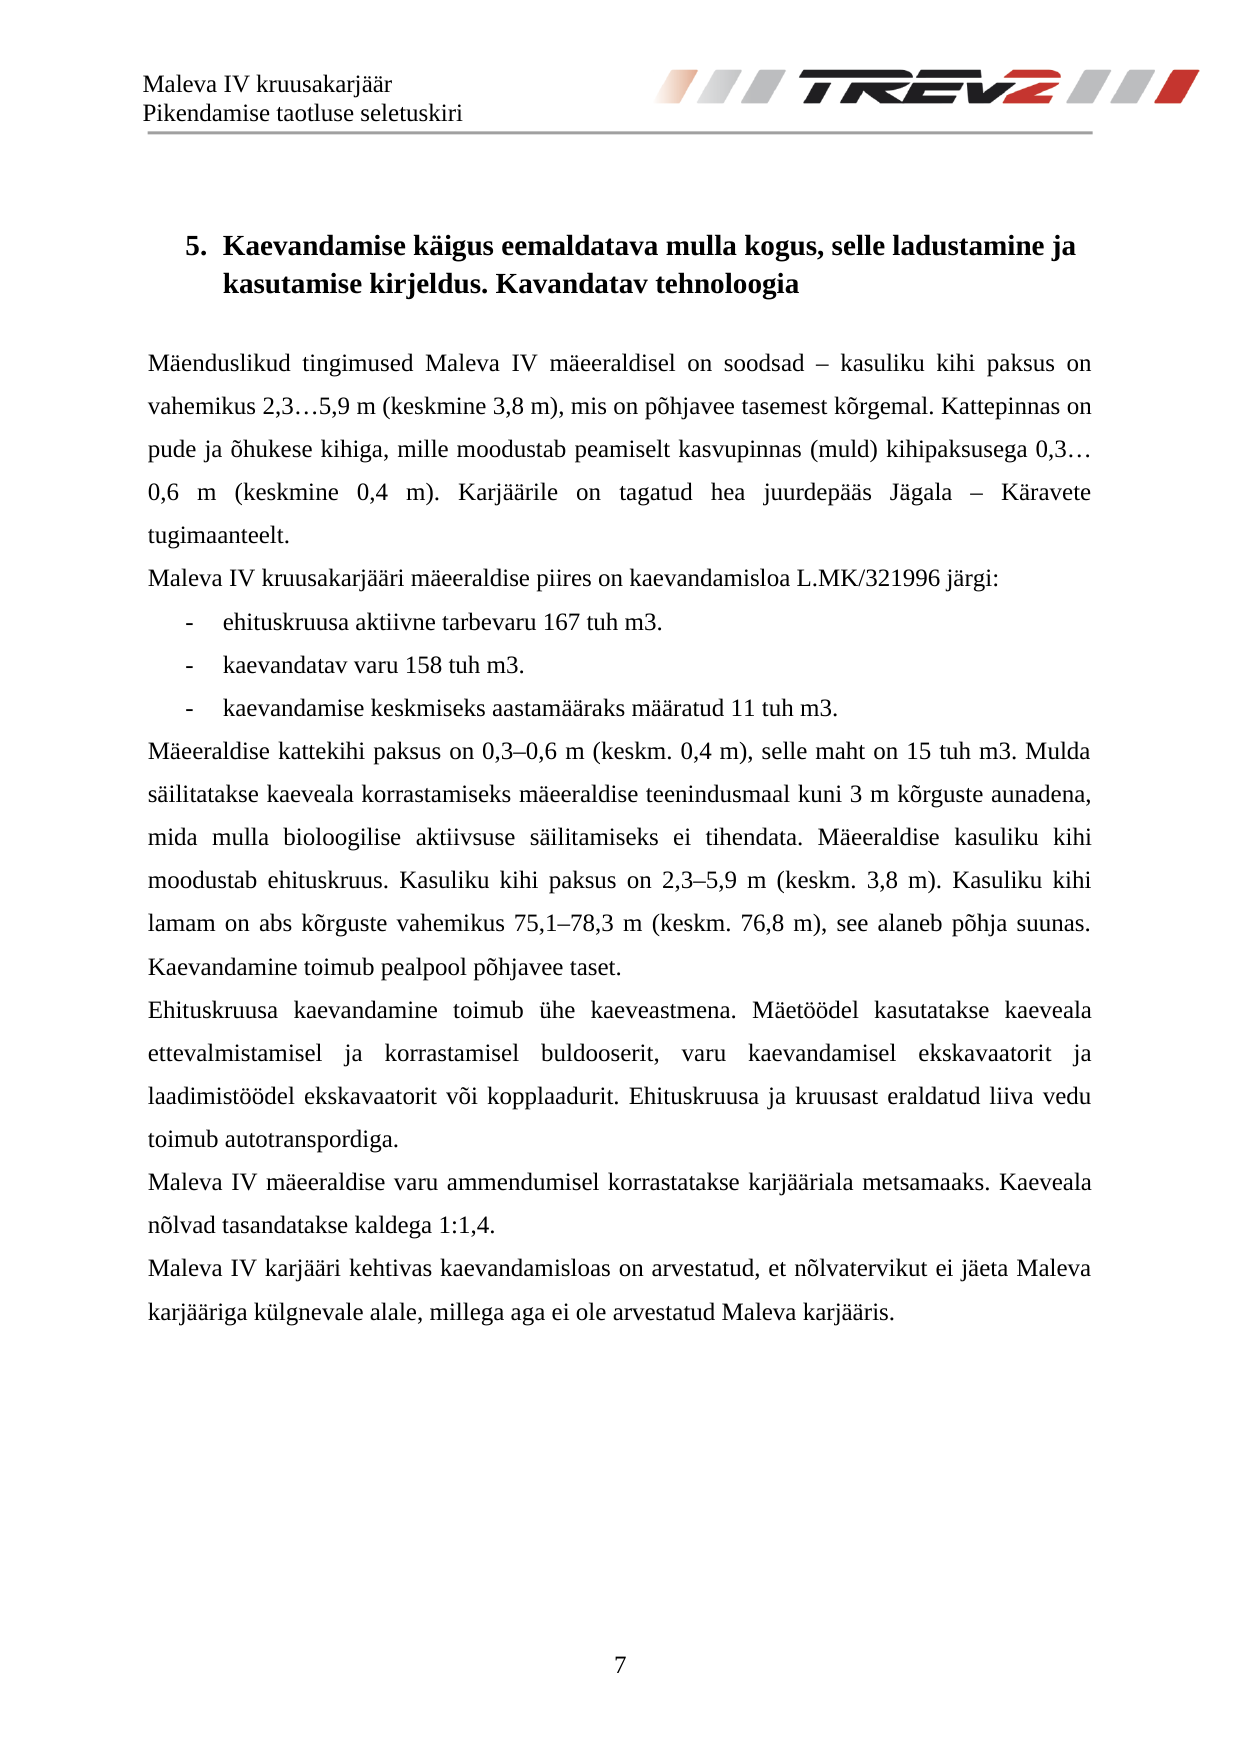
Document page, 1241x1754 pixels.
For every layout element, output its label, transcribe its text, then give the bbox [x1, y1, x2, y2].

list ehituskruusa aktiivne tarbevaru 167 tuh m3. [185, 607, 1093, 635]
list kaevandamise keskmiseks aastamääraks määratud 11 tuh m3. [185, 693, 1093, 722]
text Maleva IV mäeeraldise varu ammendumisel korrastatakse karjääriala metsamaaks. Kaeveala nõlvad tasandatakse kaldega 1:1,4. [148, 1167, 1093, 1239]
text Mäeeraldise kattekihi paksus on 0,3–0,6 m (keskm. 0,4 m), selle maht on 15 tuh m3. Mulda säilitatakse kaeveala korrastamiseks mäeeraldise teenindusmaal kuni 3 m kõrguste aunadena, mida mulla bioloogilise aktiivsuse säilitamiseks ei tihendata. Mäeeraldise kasuliku kihi moodustab ehituskruus. Kasuliku kihi paksus on 2,3–5,9 m (keskm. 3,8 m). Kasuliku kihi lamam on abs kõrguste vahemikus 75,1–78,3 m (keskm. 76,8 m), see alaneb põhja suunas. Kaevandamine toimub pealpool põhjavee taset. [148, 736, 1093, 980]
list kaevandatav varu 158 tuh m3. [185, 650, 1093, 678]
text Mäenduslikud tingimused Maleva IV mäeeraldisel on soodsad – kasuliku kihi paksus on vahemikus 2,3…5,9 m (keskmine 3,8 m), mis on põhjavee tasemest kõrgemal. Kattepinnas on pude ja õhukese kihiga, mille moodustab peamiselt kasvupinnas (muld) kihipaksusega 0,3…0,6 m (keskmine 0,4 m). Karjäärile on tagatud hea juurdepääs Jägala – Käravete tugimaanteelt. [148, 348, 1093, 549]
subtitle Kaevandamise käigus eemaldatava mulla kogus, selle ladustamine ja kasutamise kirjeldus. Kavandatav tehnoloogia [185, 228, 1093, 300]
text Ehituskruusa kaevandamine toimub ühe kaeveastmena. Mäetöödel kasutatakse kaeveala ettevalmistamisel ja korrastamisel buldooserit, varu kaevandamisel ekskavaatorit ja laadimistöödel ekskavaatorit või kopplaadurit. Ehituskruusa ja kruusast eraldatud liiva vedu toimub autotranspordiga. [148, 995, 1093, 1153]
text Maleva IV kruusakarjääri mäeeraldise piires on kaevandamisloa L.MK/321996 järgi: [148, 563, 1093, 592]
text Maleva IV karjääri kehtivas kaevandamisloas on arvestatud, et nõlvatervikut ei jäeta Maleva karjääriga külgnevale alale, millega aga ei ole arvestatud Maleva karjääris. [148, 1253, 1093, 1325]
picture [649, 0, 1237, 126]
